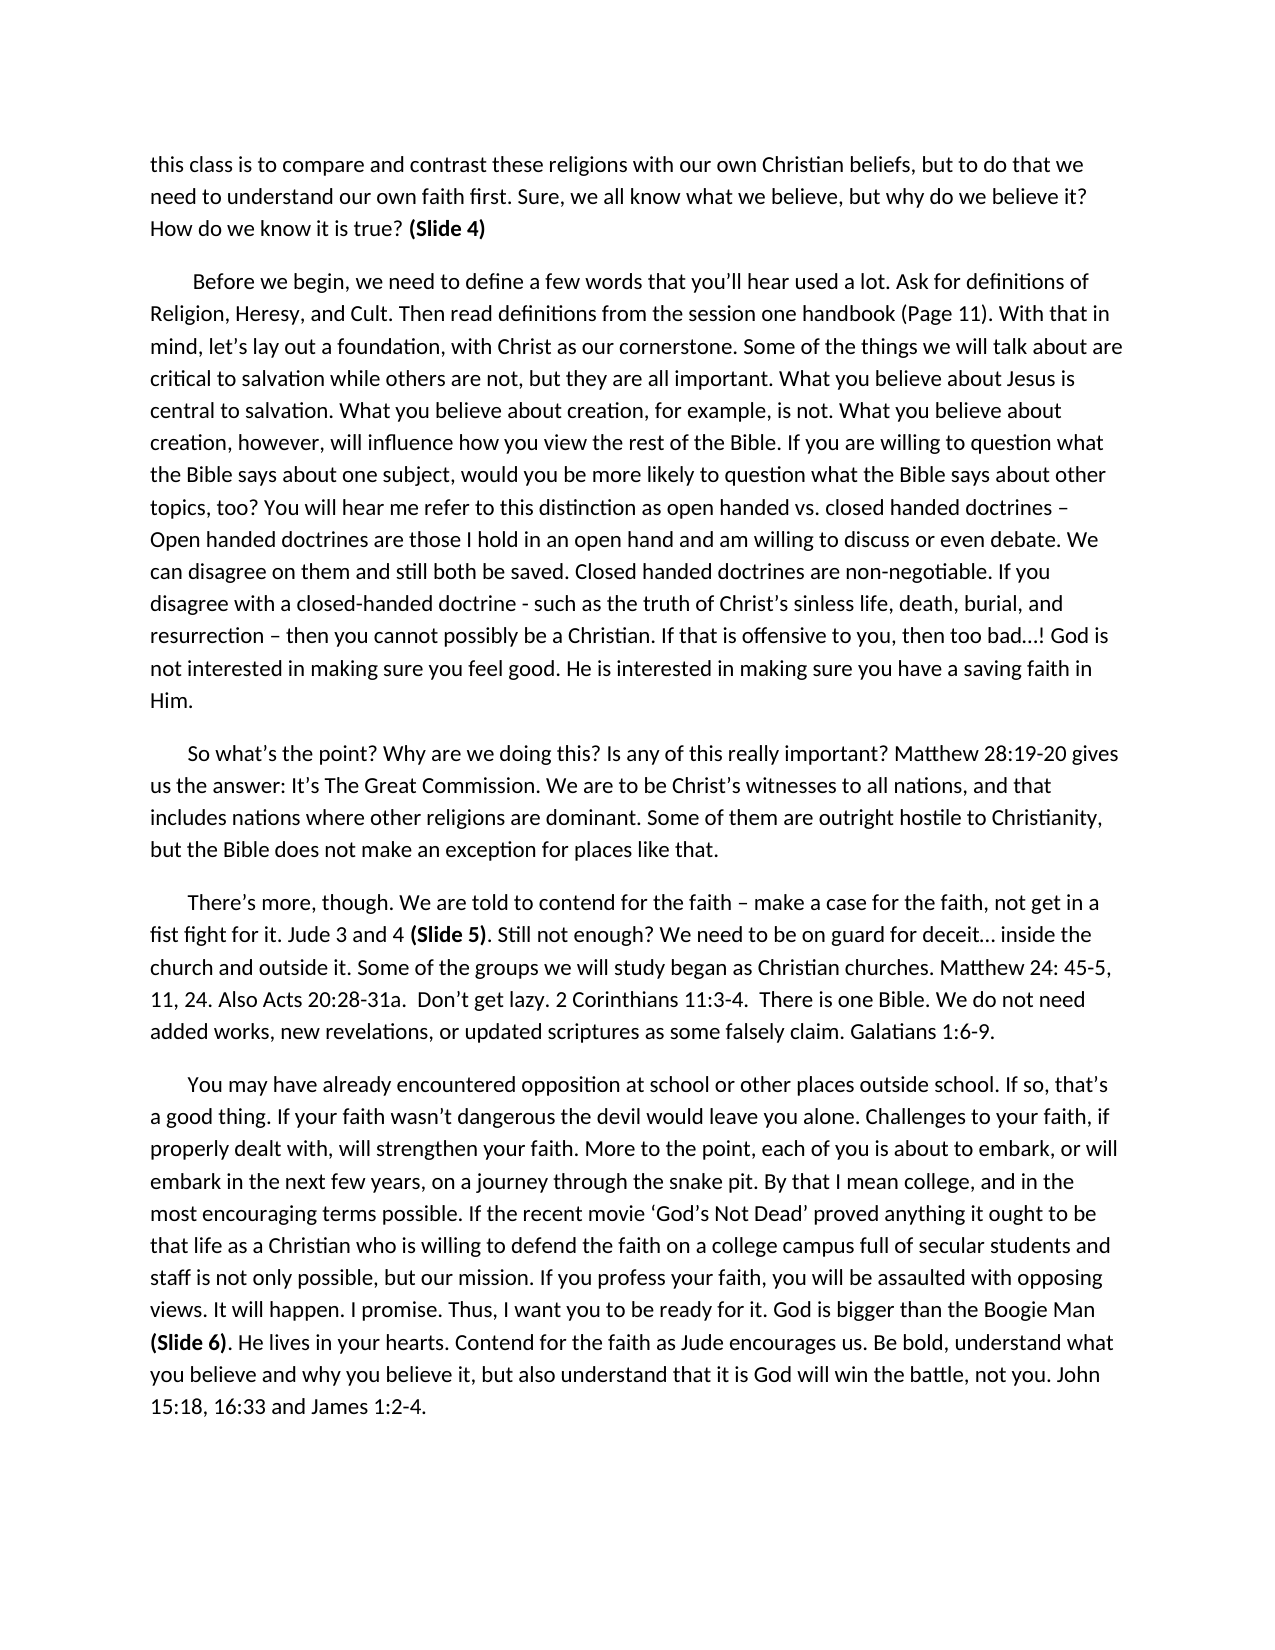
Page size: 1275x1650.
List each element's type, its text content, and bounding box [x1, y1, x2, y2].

text There’s more, though. We are told to contend for the faith – make a case for the faith, not get in a fist fight for it. Jude 3 and 4 (Slide 5). Still not enough? We need to be on guard for deceit… inside the church and outside it. Some of the groups we will study began as Christian churches. Matthew 24: 45-5, 11, 24. Also Acts 20:28-31a. Don’t get lazy. 2 Corinthians 11:3-4. There is one Bible. We do not need added works, new revelations, or updated scriptures as some falsely claim. Galatians 1:6-9. [150, 888, 1125, 1045]
text Before we begin, we need to define a few words that you’ll hear used a lot. Ask for definitions of Religion, Heresy, and Cult. Then read definitions from the session one handbook (Page 11). With that in mind, let’s lay out a foundation, with Christ as our cornerstone. Some of the things we will talk about are critical to salvation while others are not, but they are all important. What you believe about Jesus is central to salvation. What you believe about creation, for example, is not. What you believe about creation, however, will influence how you view the rest of the Bible. If you are willing to question what the Bible says about one subject, would you be more likely to question what the Bible says about other topics, too? You will hear me refer to this distinction as open handed vs. closed handed doctrines – Open handed doctrines are those I hold in an open hand and am willing to discuss or even debate. We can disagree on them and still both be saved. Closed handed doctrines are non-negotiable. If you disagree with a closed-handed doctrine - such as the truth of Christ’s sinless life, death, burial, and resurrection – then you cannot possibly be a Christian. If that is offensive to you, then too bad…! God is not interested in making sure you feel good. He is interested in making sure you have a saving faith in Him. [150, 267, 1125, 714]
text You may have already encountered opposition at school or other places outside school. If so, that’s a good thing. If your faith wasn’t dangerous the devil would leave you alone. Challenges to your faith, if properly dealt with, will strengthen your faith. More to the point, each of you is about to embark, or will embark in the next few years, on a journey through the snake pit. By that I mean college, and in the most encouraging terms possible. If the recent movie ‘God’s Not Dead’ proved anything it ought to be that life as a Christian who is willing to defend the faith on a college campus full of secular students and staff is not only possible, but our mission. If you profess your faith, you will be assaulted with opposing views. It will happen. I promise. Thus, I want you to be ready for it. God is bigger than the Boogie Man (Slide 6). He lives in your hearts. Contend for the faith as Jude encourages us. Be bold, understand what you believe and why you believe it, but also understand that it is God will win the battle, not you. John 15:18, 16:33 and James 1:2-4. [150, 1070, 1125, 1420]
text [150, 150, 1125, 242]
text So what’s the point? Why are we doing this? Is any of this really important? Matthew 28:19-20 gives us the answer: It’s The Great Commission. We are to be Christ’s witnesses to all nations, and that includes nations where other religions are dominant. Some of them are outright hostile to Christianity, but the Bible does not make an exception for places like that. [150, 739, 1125, 863]
